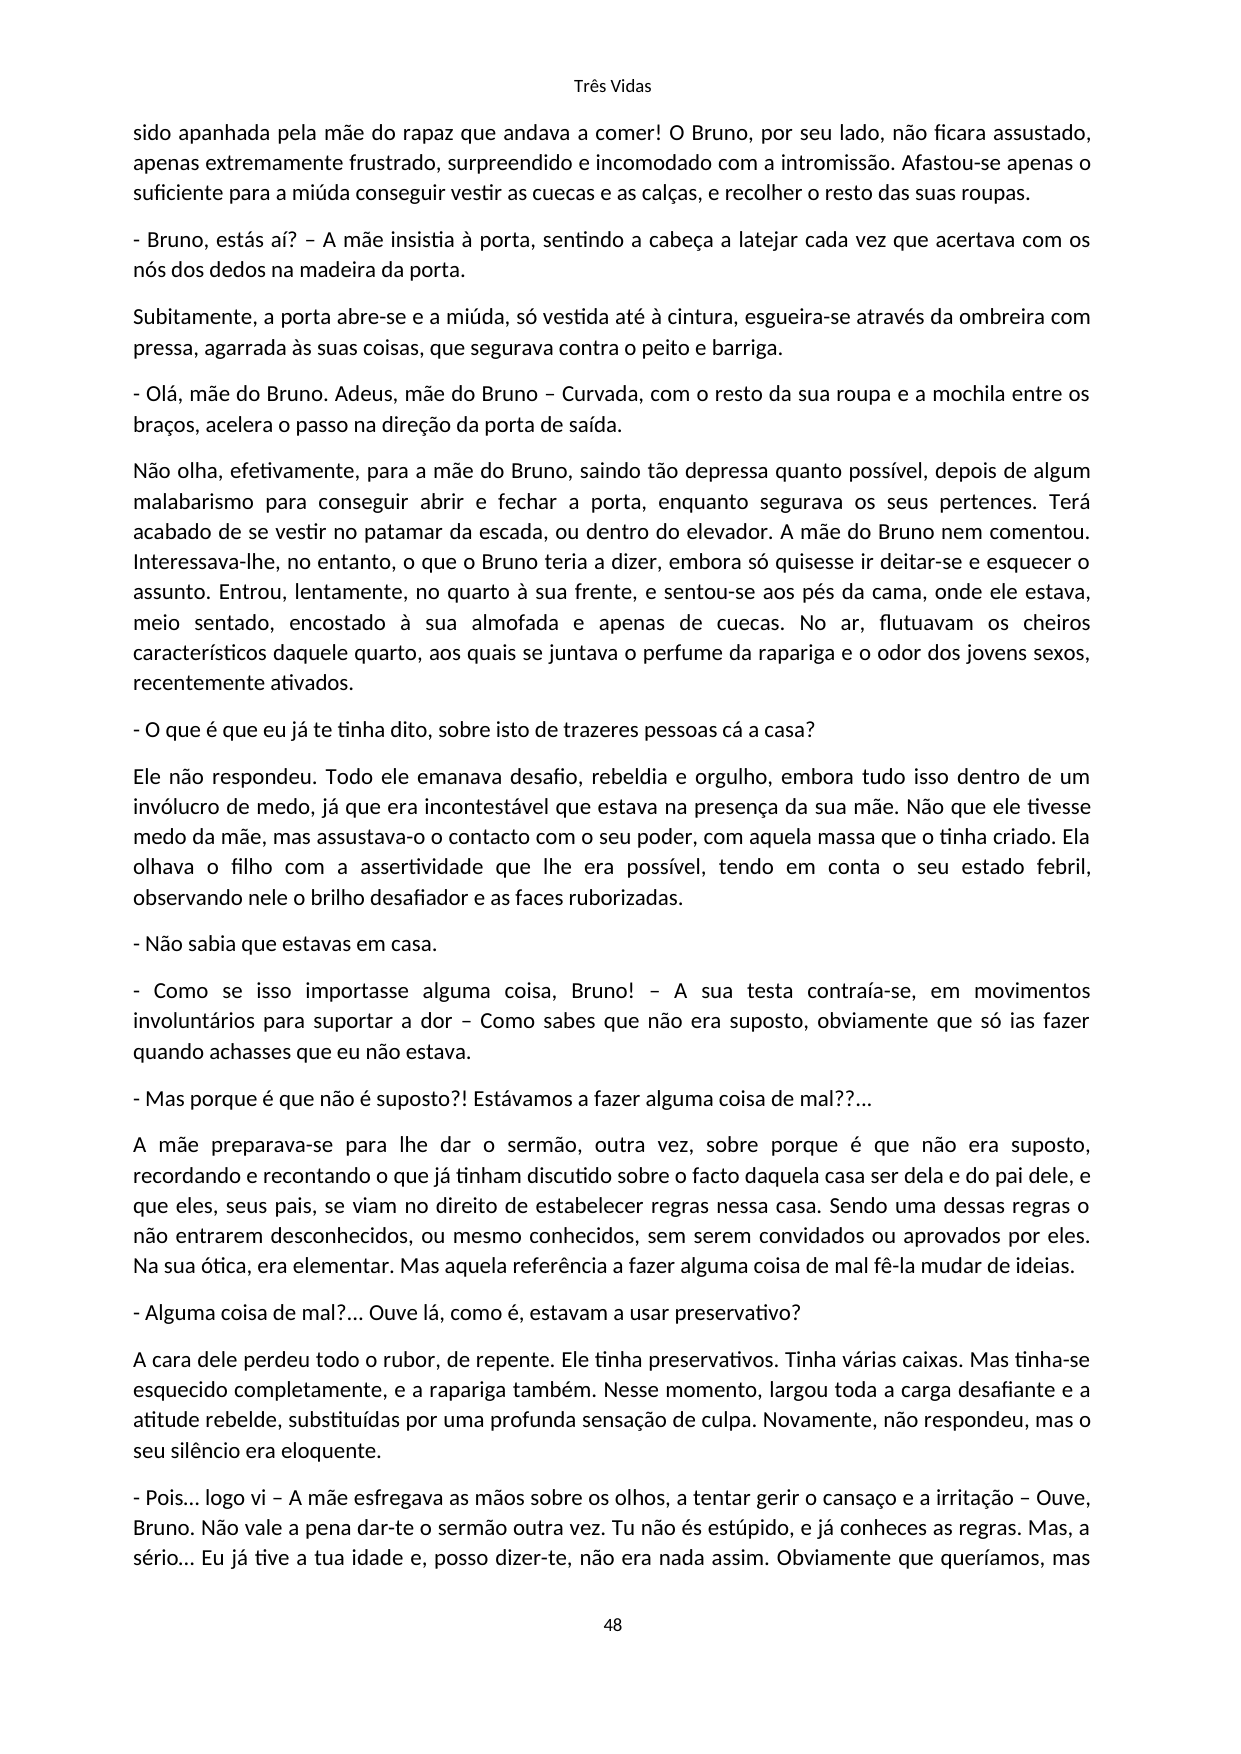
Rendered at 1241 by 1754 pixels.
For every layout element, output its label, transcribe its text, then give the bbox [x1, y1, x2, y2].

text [133, 118, 1093, 207]
text Subitamente, a porta abre-se e a miúda, só vestida até à cintura, esgueira-se através da ombreira com pressa, agarrada às suas coisas, que segurava contra o peito e barriga. [133, 302, 1093, 361]
text A mãe preparava-se para lhe dar o sermão, outra vez, sobre porque é que não era suposto, recordando e recontando o que já tinham discutido sobre o facto daquela casa ser dela e do pai dele, e que eles, seus pais, se viam no direito de estabelecer regras nessa casa. Sendo uma dessas regras o não entrarem desconhecidos, ou mesmo conhecidos, sem serem convidados ou aprovados por eles. Na sua ótica, era elementar. Mas aquela referência a fazer alguma coisa de mal fê-la mudar de ideias. [133, 1131, 1093, 1279]
text - Bruno, estás aí? – A mãe insistia à porta, sentindo a cabeça a latejar cada vez que acertava com os nós dos dedos na madeira da porta. [133, 225, 1093, 284]
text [133, 1483, 1093, 1571]
text - Olá, mãe do Bruno. Adeus, mãe do Bruno – Curvada, com o resto da sua roupa e a mochila entre os braços, acelera o passo na direção da porta de saída. [133, 379, 1093, 438]
text - O que é que eu já te tinha dito, sobre isto de trazeres pessoas cá a casa? [133, 715, 1093, 743]
text - Alguma coisa de mal?... Ouve lá, como é, estavam a usar preservativo? [133, 1298, 1093, 1326]
text Ele não respondeu. Todo ele emanava desafio, rebeldia e orgulho, embora tudo isso dentro de um invólucro de medo, já que era incontestável que estava na presença da sua mãe. Não que ele tivesse medo da mãe, mas assustava-o o contacto com o seu poder, com aquela massa que o tinha criado. Ela olhava o filho com a assertividade que lhe era possível, tendo em conta o seu estado febril, observando nele o brilho desafiador e as faces ruborizadas. [133, 762, 1093, 911]
text A cara dele perdeu todo o rubor, de repente. Ele tinha preservativos. Tinha várias caixas. Mas tinha-se esquecido completamente, e a rapariga também. Nesse momento, largou toda a carga desafiante e a atitude rebelde, substituídas por uma profunda sensação de culpa. Novamente, não respondeu, mas o seu silêncio era eloquente. [133, 1345, 1093, 1464]
text - Como se isso importasse alguma coisa, Bruno! – A sua testa contraía-se, em movimentos involuntários para suportar a dor – Como sabes que não era suposto, obviamente que só ias fazer quando achasses que eu não estava. [133, 976, 1093, 1065]
text Não olha, efetivamente, para a mãe do Bruno, saindo tão depressa quanto possível, depois de algum malabarismo para conseguir abrir e fechar a porta, enquanto segurava os seus pertences. Terá acabado de se vestir no patamar da escada, ou dentro do elevador. A mãe do Bruno nem comentou. Interessava-lhe, no entanto, o que o Bruno teria a dizer, embora só quisesse ir deitar-se e esquecer o assunto. Entrou, lentamente, no quarto à sua frente, e sentou-se aos pés da cama, onde ele estava, meio sentado, encostado à sua almofada e apenas de cuecas. No ar, flutuavam os cheiros característicos daquele quarto, aos quais se juntava o perfume da rapariga e o odor dos jovens sexos, recentemente ativados. [133, 457, 1093, 696]
text - Não sabia que estavas em casa. [133, 929, 1093, 958]
text - Mas porque é que não é suposto?! Estávamos a fazer alguma coisa de mal??... [133, 1084, 1093, 1112]
